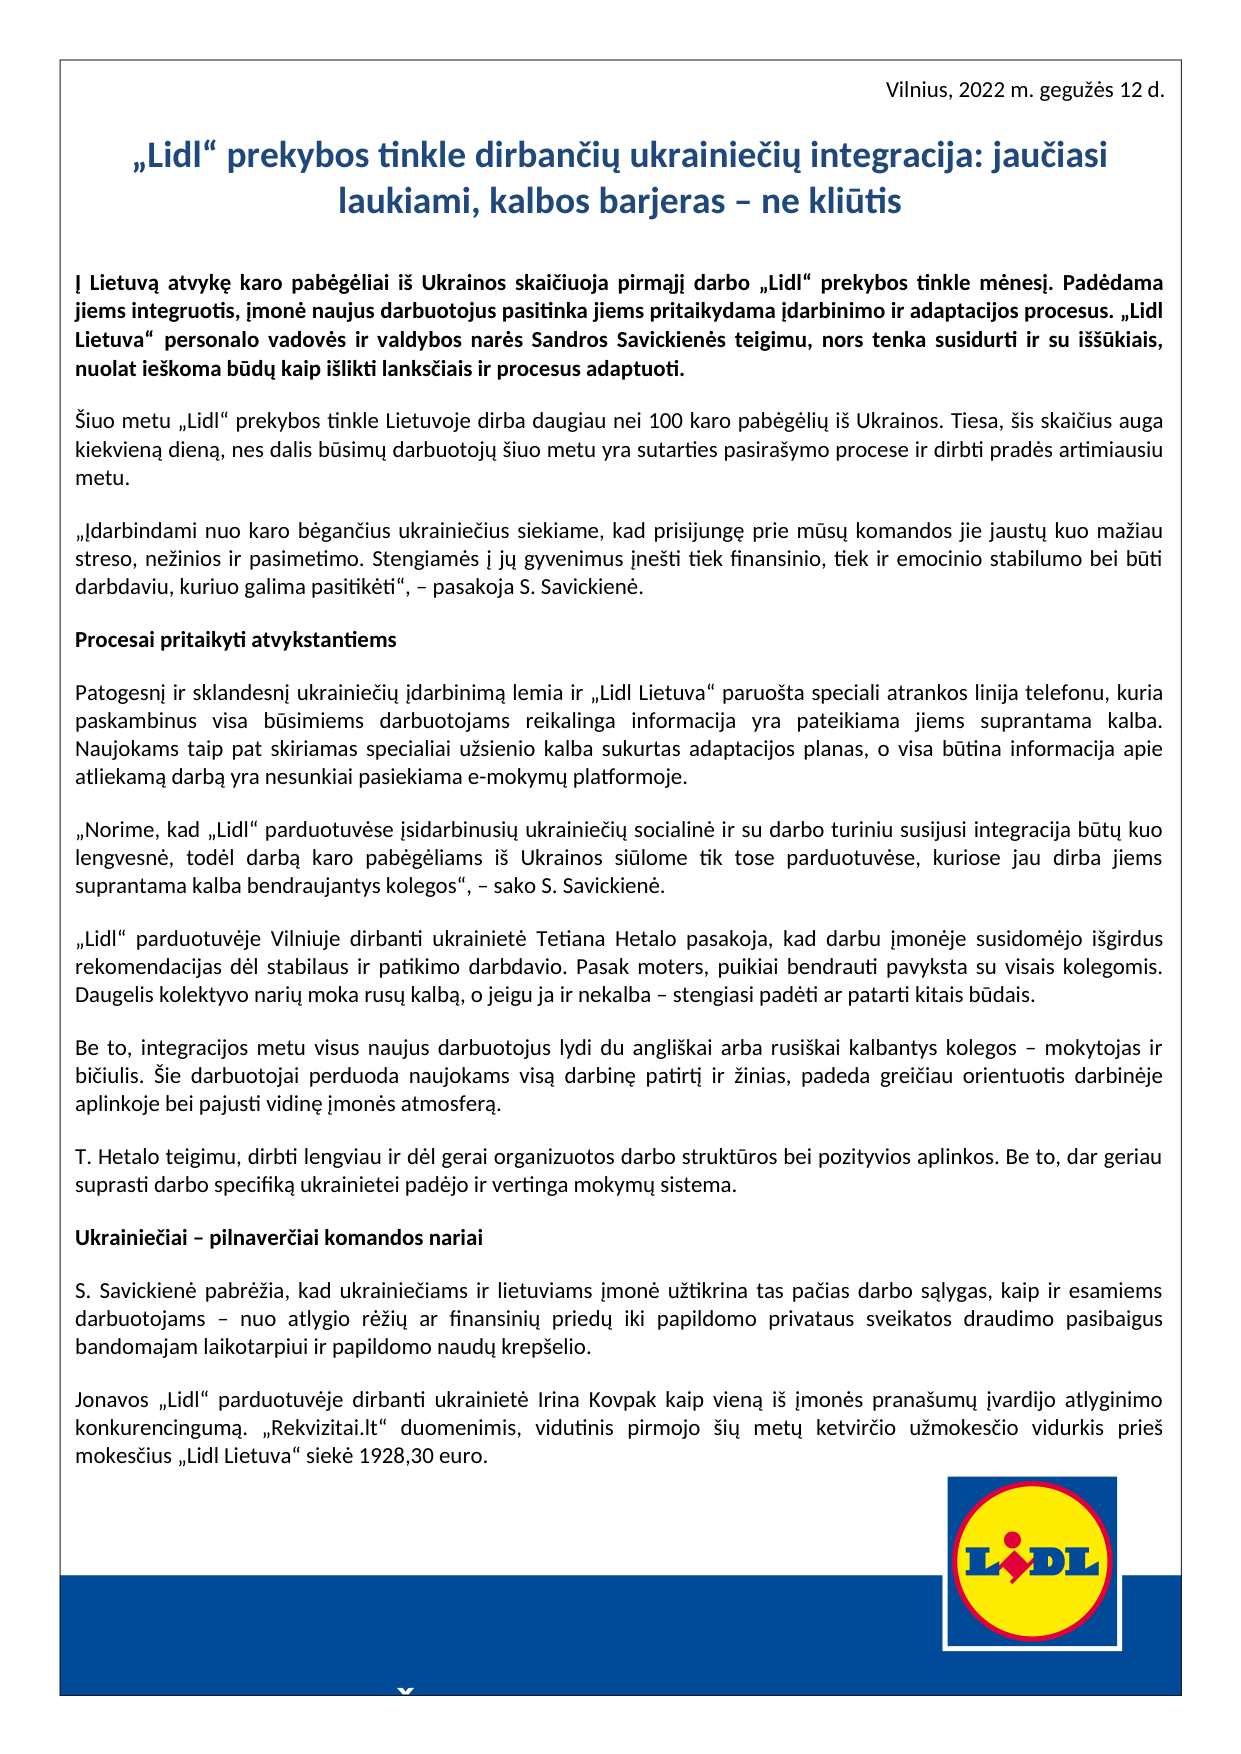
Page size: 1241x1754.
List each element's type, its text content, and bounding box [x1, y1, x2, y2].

text Patogesnį ir sklandesnį ukrainiečių įdarbinimą lemia ir „Lidl Lietuva“ paruošta speciali atrankos linija telefonu, kuria paskambinus visa būsimiems darbuotojams reikalinga informacija yra pateikiama jiems suprantama kalba. Naujokams taip pat skiriamas specialiai užsienio kalba sukurtas adaptacijos planas, o visa būtina informacija apie atliekamą darbą yra nesunkiai pasiekiama e-mokymų platformoje. [75, 678, 1165, 790]
text Šiuo metu „Lidl“ prekybos tinkle Lietuvoje dirba daugiau nei 100 karo pabėgėlių iš Ukrainos. Tiesa, šis skaičius auga kiekvieną dieną, nes dalis būsimų darbuotojų šiuo metu yra sutarties pasirašymo procese ir dirbti pradės artimiausiu metu. [75, 407, 1165, 491]
picture [0, 0, 1241, 1754]
text Be to, integracijos metu visus naujus darbuotojus lydi du angliškai arba rusiškai kalbantys kolegos – mokytojas ir bičiulis. Šie darbuotojai perduoda naujokams visą darbinę patirtį ir žinias, padeda greičiau orientuotis darbinėje aplinkoje bei pajusti vidinę įmonės atmosferą. [75, 1033, 1165, 1117]
text Vilnius, 2022 m. gegužės 12 d. [75, 75, 1165, 103]
text T. Hetalo teigimu, dirbti lengviau ir dėl gerai organizuotos darbo struktūros bei pozityvios aplinkos. Be to, dar geriau suprasti darbo specifiką ukrainietei padėjo ir vertinga mokymų sistema. [75, 1142, 1165, 1198]
text Į Lietuvą atvykę karo pabėgėliai iš Ukrainos skaičiuoja pirmąjį darbo „Lidl“ prekybos tinkle mėnesį. Padėdama jiems integruotis, įmonė naujus darbuotojus pasitinka jiems pritaikydama įdarbinimo ir adaptacijos procesus. „Lidl Lietuva“ personalo vadovės ir valdybos narės Sandros Savickienės teigimu, nors tenka susidurti ir su iššūkiais, nuolat ieškoma būdų kaip išlikti lanksčiais ir procesus adaptuoti. [75, 268, 1165, 382]
text Ukrainiečiai – pilnaverčiai komandos nariai [75, 1223, 1165, 1251]
text Procesai pritaikyti atvykstantiems [75, 625, 1165, 653]
text „Norime, kad „Lidl“ parduotuvėse įsidarbinusių ukrainiečių socialinė ir su darbo turiniu susijusi integracija būtų kuo lengvesnė, todėl darbą karo pabėgėliams iš Ukrainos siūlome tik tose parduotuvėse, kuriose jau dirba jiems suprantama kalba bendraujantys kolegos“, – sako S. Savickienė. [75, 815, 1165, 899]
text S. Savickienė pabrėžia, kad ukrainiečiams ir lietuviams įmonė užtikrina tas pačias darbo sąlygas, kaip ir esamiems darbuotojams – nuo atlygio rėžių ar finansinių priedų iki papildomo privataus sveikatos draudimo pasibaigus bandomajam laikotarpiui ir papildomo naudų krepšelio. [75, 1276, 1165, 1360]
text „Lidl“ prekybos tinkle dirbančių ukrainiečių integracija: jaučiasi laukiami, kalbos barjeras – ne kliūtis [75, 131, 1165, 223]
text Jonavos „Lidl“ parduotuvėje dirbanti ukrainietė Irina Kovpak kaip vieną iš įmonės pranašumų įvardijo atlyginimo konkurencingumą. „Rekvizitai.lt“ duomenimis, vidutinis pirmojo šių metų ketvirčio užmokesčio vidurkis prieš mokesčius „Lidl Lietuva“ siekė 1928,30 euro. [75, 1385, 1165, 1469]
text „Lidl“ parduotuvėje Vilniuje dirbanti ukrainietė Tetiana Hetalo pasakoja, kad darbu įmonėje susidomėjo išgirdus rekomendacijas dėl stabilaus ir patikimo darbdavio. Pasak moters, puikiai bendrauti pavyksta su visais kolegomis. Daugelis kolektyvo narių moka rusų kalbą, o jeigu ja ir nekalba – stengiasi padėti ar patarti kitais būdais. [75, 924, 1165, 1008]
text „Įdarbindami nuo karo bėgančius ukrainiečius siekiame, kad prisijungę prie mūsų komandos jie jaustų kuo mažiau streso, nežinios ir pasimetimo. Stengiamės į jų gyvenimus įnešti tiek finansinio, tiek ir emocinio stabilumo bei būti darbdaviu, kuriuo galima pasitikėti“, – pasakoja S. Savickienė. [75, 516, 1165, 600]
